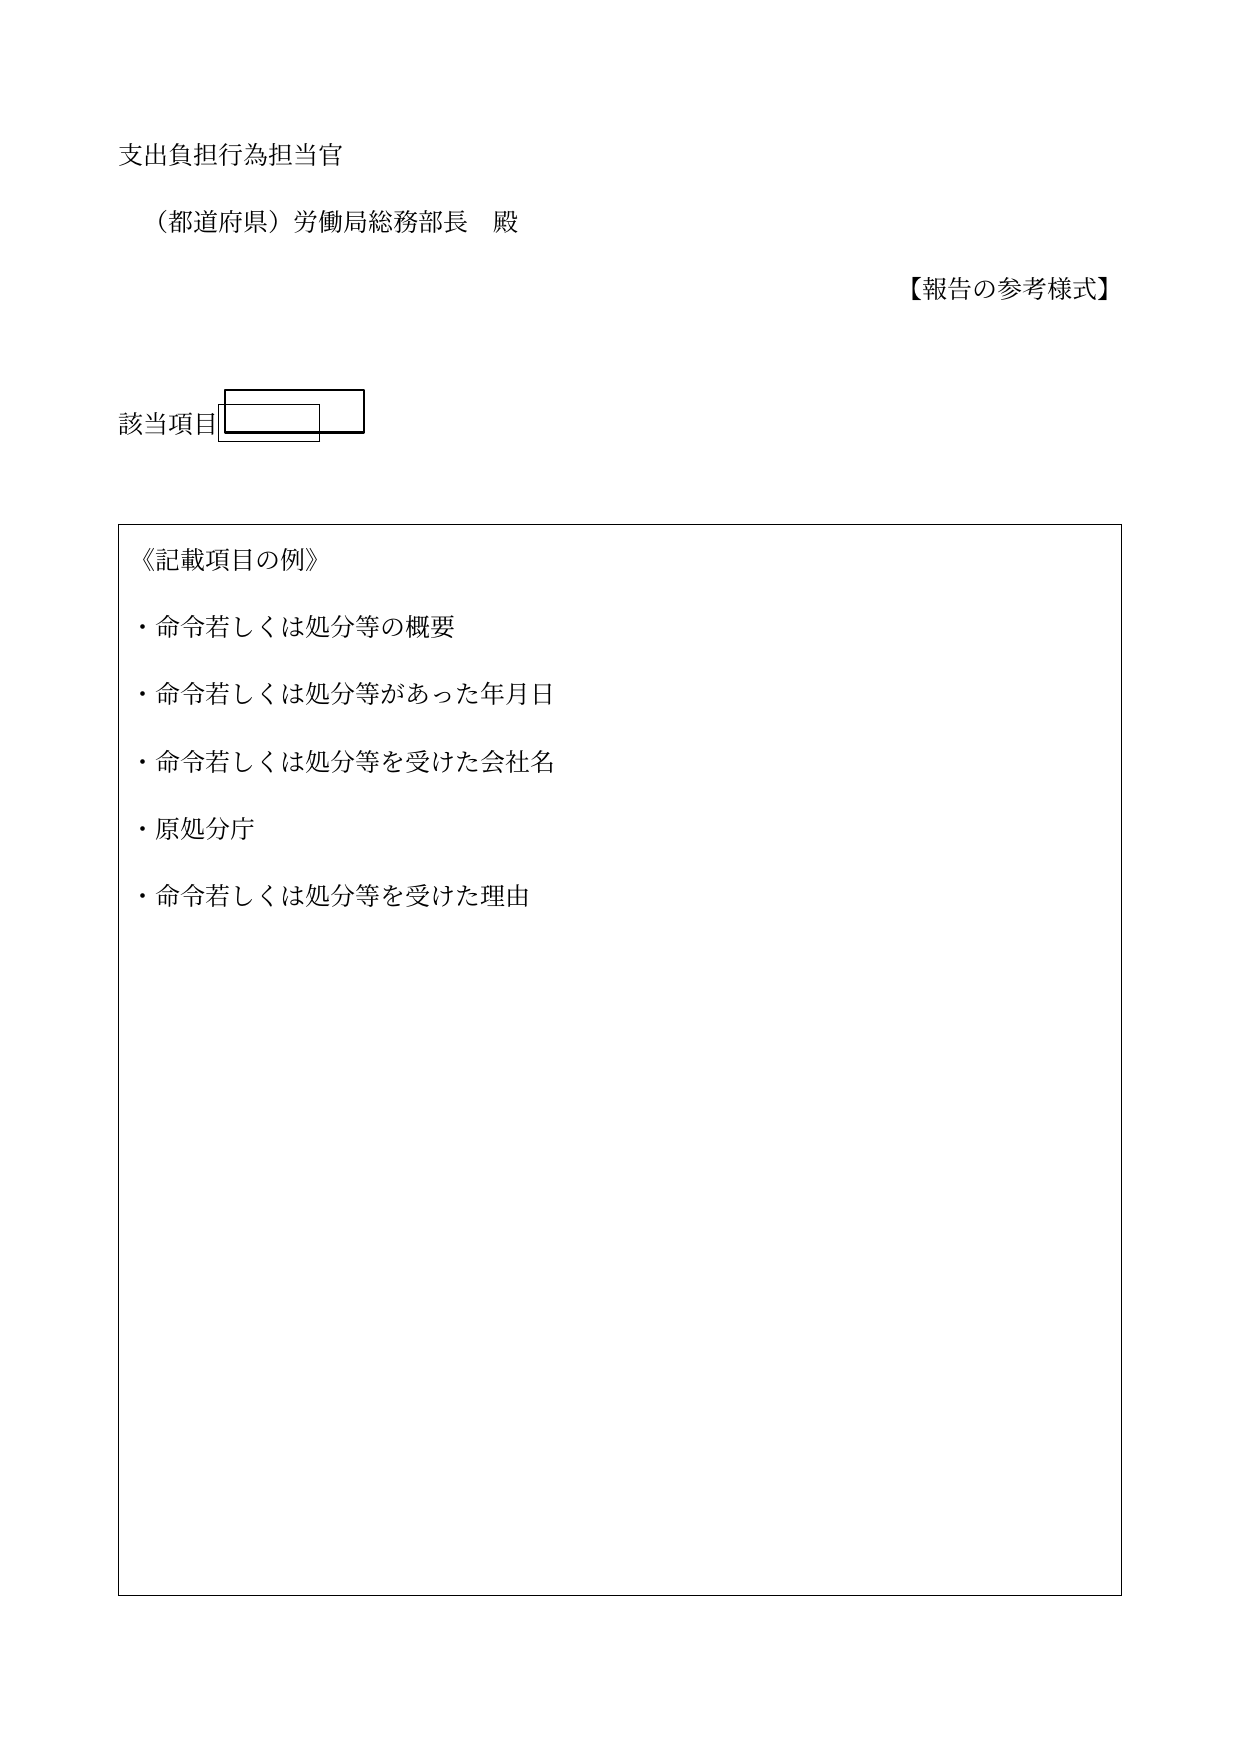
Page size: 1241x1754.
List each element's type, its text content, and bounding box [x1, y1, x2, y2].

text 支出負担行為担当官 [118, 120, 1122, 187]
text （都道府県）労働局総務部長 殿 [118, 187, 1122, 254]
text 該当項目 [118, 389, 1122, 456]
text 【報告の参考様式】 [118, 254, 1122, 322]
table_header 《記載項目の例》 ・命令若しくは処分等の概要 ・命令若しくは処分等があった年月日 ・命令若しくは処分等を受けた会社名 ・原処分庁 ・命令若しくは処分等を受けた理由 [119, 525, 1121, 1594]
